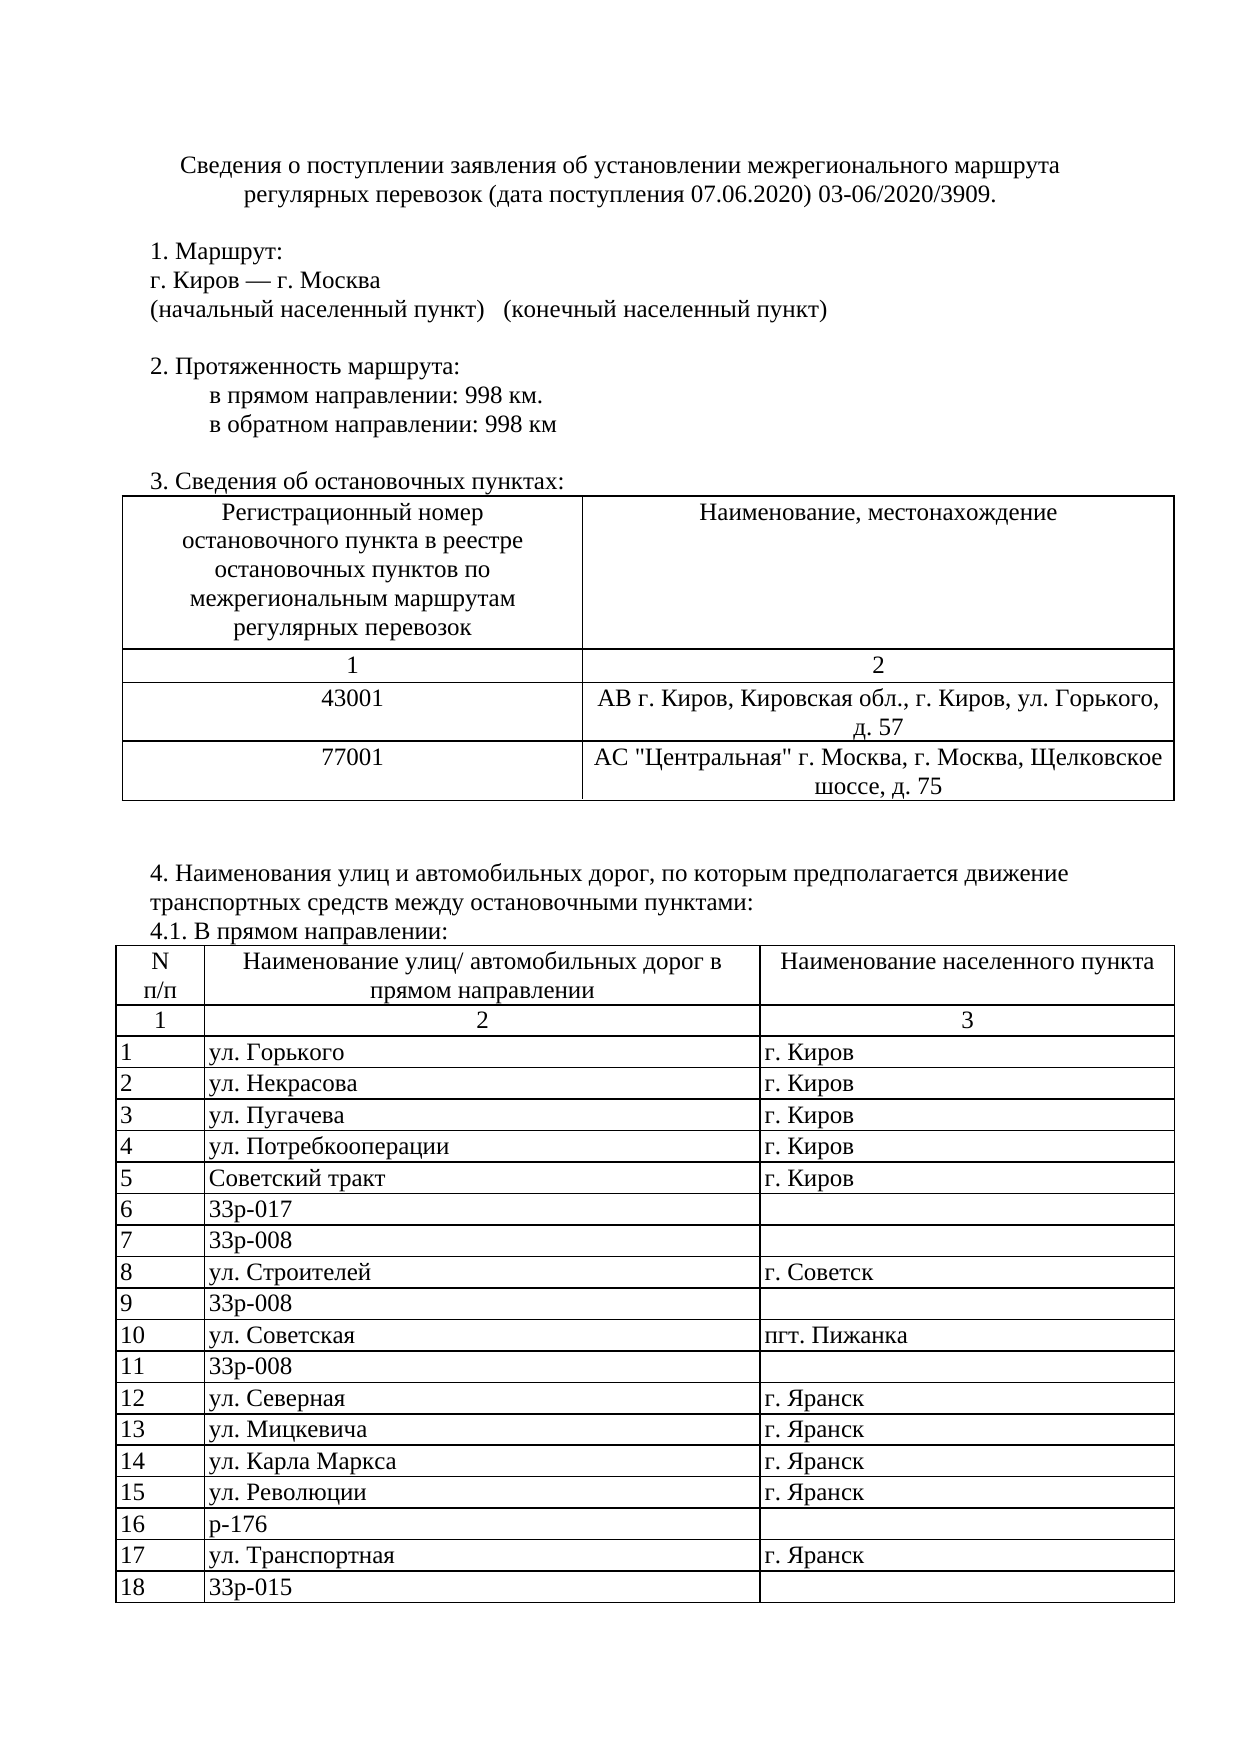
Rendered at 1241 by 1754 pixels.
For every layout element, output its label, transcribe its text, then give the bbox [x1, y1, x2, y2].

table_cell 33р-008 [205, 1352, 759, 1381]
table_cell ул. Мицкевича [205, 1415, 759, 1444]
table_cell ул. Пугачева [205, 1100, 759, 1130]
table_cell [761, 1572, 1174, 1602]
table_cell 33р-008 [205, 1289, 759, 1318]
table_cell ул. Некрасова [205, 1068, 759, 1098]
table_cell [761, 1509, 1174, 1539]
table_cell 13 [117, 1415, 204, 1444]
table_cell г. Яранск [761, 1477, 1174, 1507]
table_header Наименование улиц/ автомобильных дорог в прямом направлении [205, 946, 759, 1004]
table_cell [761, 1194, 1174, 1224]
text 3. Сведения об остановочных пунктах: [150, 466, 1090, 495]
table_cell ул. Транспортная [205, 1540, 759, 1570]
table_cell 12 [117, 1383, 204, 1413]
table_cell 5 [117, 1163, 204, 1193]
table_cell [761, 1289, 1174, 1318]
table_cell АВ г. Киров, Кировская обл., г. Киров, ул. Горького, д. 57 [583, 683, 1173, 740]
table_cell 1 [123, 650, 582, 681]
table_cell р-176 [205, 1509, 759, 1539]
table_cell г. Советск [761, 1257, 1174, 1287]
table_cell [761, 1226, 1174, 1256]
table_cell г. Яранск [761, 1415, 1174, 1444]
table_cell г. Киров [761, 1163, 1174, 1193]
table_cell г. Киров [761, 1100, 1174, 1130]
table_cell ул. Горького [205, 1037, 759, 1067]
table_cell 15 [117, 1477, 204, 1507]
table_cell пгт. Пижанка [761, 1320, 1174, 1350]
text в прямом направлении: 998 км. [150, 380, 1090, 409]
table_header Наименование, местонахождение [583, 497, 1173, 648]
text 4. Наименования улиц и автомобильных дорог, по которым предполагается движение транспортных средств между остановочными пунктами: [150, 858, 1090, 916]
table_cell 1 [117, 1037, 204, 1067]
text в обратном направлении: 998 км [150, 409, 1090, 437]
table_cell 43001 [123, 683, 582, 740]
table_cell 4 [117, 1131, 204, 1161]
table_cell ул. Строителей [205, 1257, 759, 1287]
table_cell ул. Карла Маркса [205, 1446, 759, 1476]
table_cell 33р-008 [205, 1226, 759, 1256]
table_cell ул. Советская [205, 1320, 759, 1350]
table_cell 33р-017 [205, 1194, 759, 1224]
table_cell г. Киров [761, 1131, 1174, 1161]
table_cell АС "Центральная" г. Москва, г. Москва, Щелковское шоссе, д. 75 [583, 742, 1173, 799]
table_cell ул. Потребкооперации [205, 1131, 759, 1161]
text 4.1. В прямом направлении: [150, 916, 1090, 945]
table_cell г. Яранск [761, 1446, 1174, 1476]
table_cell 8 [117, 1257, 204, 1287]
table_cell г. Яранск [761, 1540, 1174, 1570]
table_cell 6 [117, 1194, 204, 1224]
table_cell 18 [117, 1572, 204, 1602]
table_cell 33р-015 [205, 1572, 759, 1602]
table_cell 2 [117, 1068, 204, 1098]
table_cell г. Киров [761, 1068, 1174, 1098]
table_cell 10 [117, 1320, 204, 1350]
table_cell [761, 1352, 1174, 1381]
text 1. Маршрут: [150, 236, 1090, 265]
table_cell ул. Революции [205, 1477, 759, 1507]
table_cell 16 [117, 1509, 204, 1539]
table_cell 7 [117, 1226, 204, 1256]
table_cell г. Яранск [761, 1383, 1174, 1413]
table_header Наименование населенного пункта [761, 946, 1174, 1004]
table_cell 11 [117, 1352, 204, 1381]
table_cell 9 [117, 1289, 204, 1318]
table_cell 3 [761, 1006, 1174, 1035]
table_cell 3 [117, 1100, 204, 1130]
table_header Регистрационный номер остановочного пункта в реестре остановочных пунктов по межрегиональным маршрутам регулярных перевозок [123, 497, 582, 648]
table_header N п/п [117, 946, 204, 1004]
table_cell 77001 [123, 742, 582, 799]
table_cell Советский тракт [205, 1163, 759, 1193]
text 2. Протяженность маршрута: [150, 351, 1090, 380]
text Сведения о поступлении заявления об установлении межрегионального маршрута регулярных перевозок (дата поступления 07.06.2020) 03-06/2020/3909. [150, 150, 1090, 207]
table_cell 17 [117, 1540, 204, 1570]
table_cell 2 [583, 650, 1173, 681]
text (начальный населенный пункт) (конечный населенный пункт) [150, 294, 1090, 322]
table_cell 14 [117, 1446, 204, 1476]
text г. Киров — г. Москва [150, 265, 1090, 294]
table_cell 2 [205, 1006, 759, 1035]
table_cell г. Киров [761, 1037, 1174, 1067]
table_cell ул. Северная [205, 1383, 759, 1413]
table_cell 1 [117, 1006, 204, 1035]
